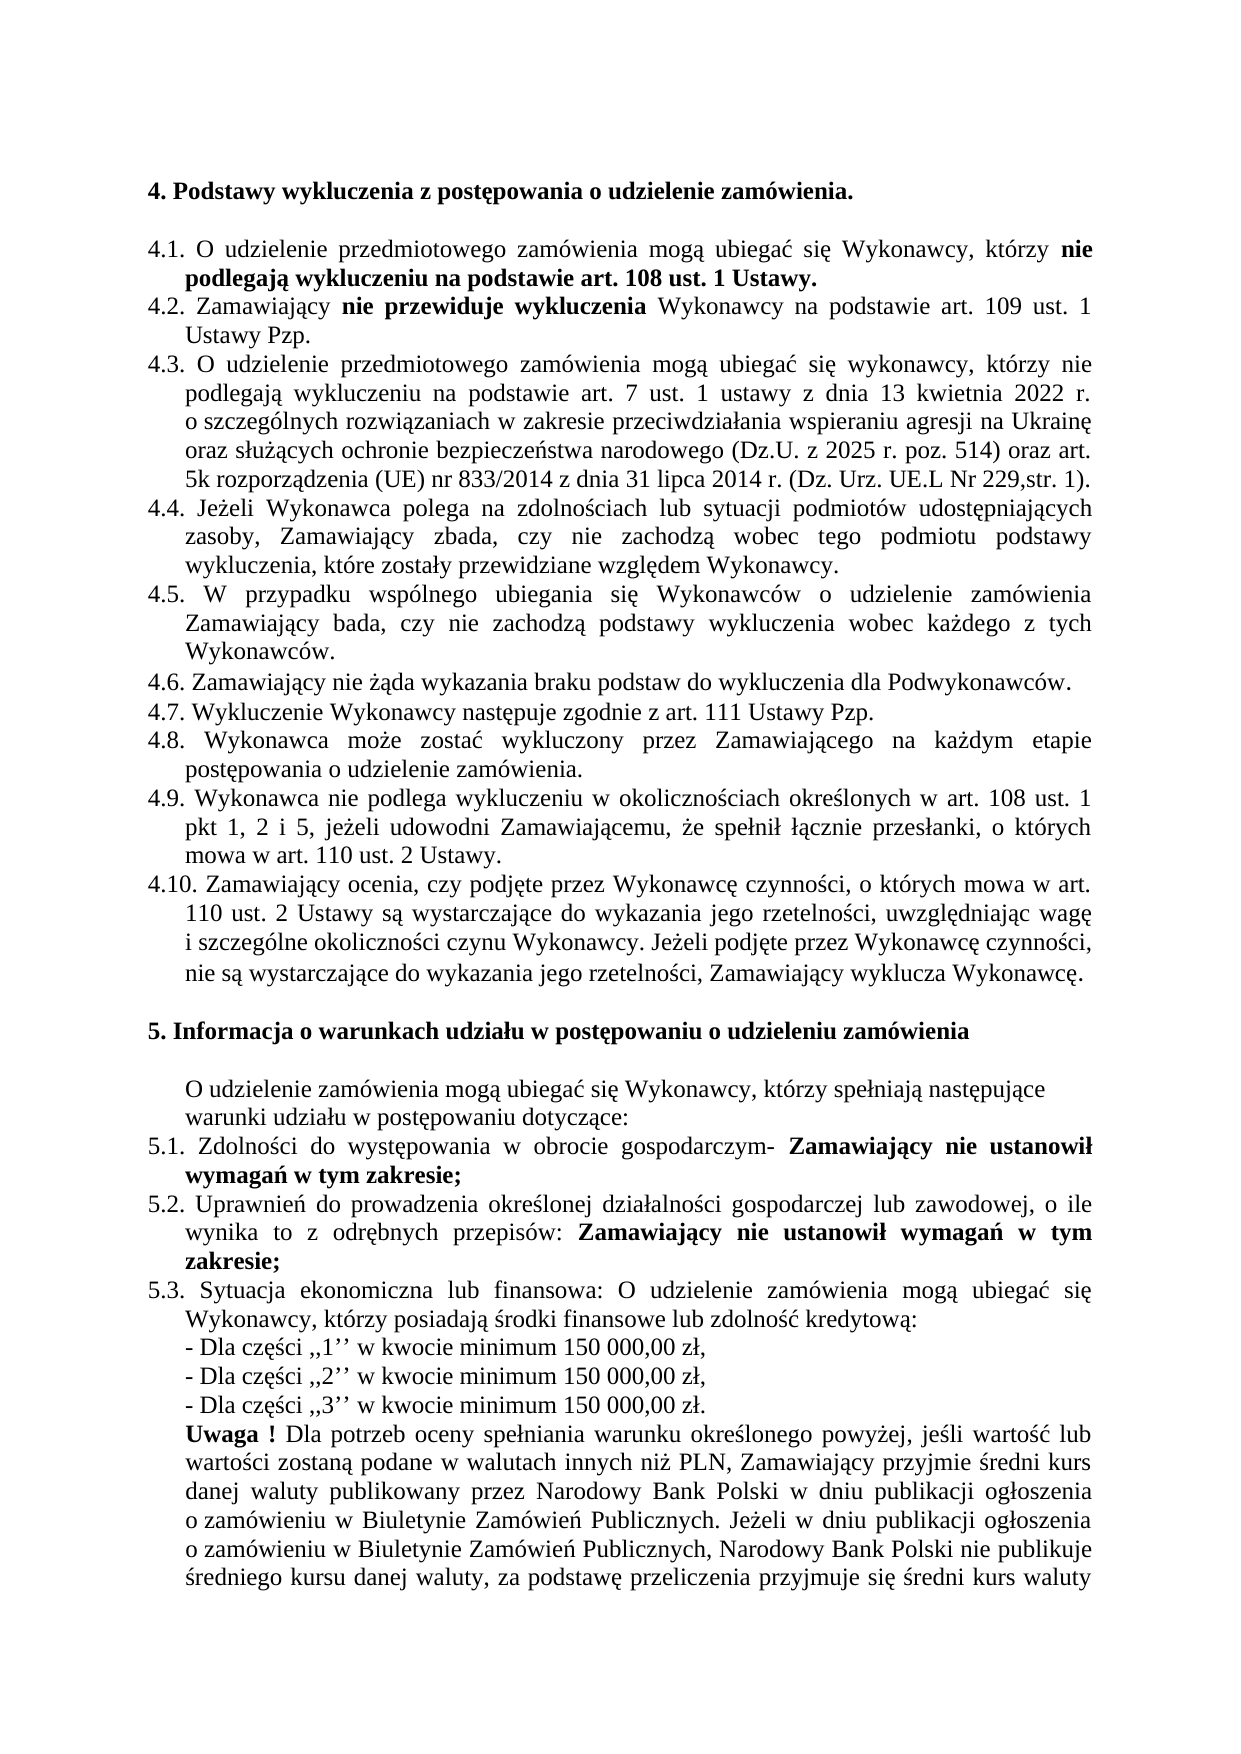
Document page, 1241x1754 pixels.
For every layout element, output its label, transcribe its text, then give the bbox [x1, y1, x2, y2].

text 4.3. O udzielenie przedmiotowego zamówienia mogą ubiegać się wykonawcy, którzy nie podlegają wykluczeniu na podstawie art. 7 ust. 1 ustawy z dnia 13 kwietnia 2022 r. o szczególnych rozwiązaniach w zakresie przeciwdziałania wspieraniu agresji na Ukrainę oraz służących ochronie bezpieczeństwa narodowego (Dz.U. z 2025 r. poz. 514) oraz art. 5k rozporządzenia (UE) nr 833/2014 z dnia 31 lipca 2014 r. (Dz. Urz. UE.L Nr 229,str. 1). [148, 349, 1093, 493]
text - Dla części ,,3’’ w kwocie minimum 150 000,00 zł. [185, 1390, 1093, 1419]
text 4.2. Zamawiający nie przewiduje wykluczenia Wykonawcy na podstawie art. 109 ust. 1 Ustawy Pzp. [148, 291, 1093, 349]
text - Dla części ,,2’’ w kwocie minimum 150 000,00 zł, [185, 1361, 1093, 1390]
text O udzielenie zamówienia mogą ubiegać się Wykonawcy, którzy spełniają następujące warunki udziału w postępowaniu dotyczące: [185, 1074, 1093, 1131]
text 5.1. Zdolności do występowania w obrocie gospodarczym- Zamawiający nie ustanowił wymagań w tym zakresie; [148, 1131, 1093, 1189]
text 4.5. W przypadku wspólnego ubiegania się Wykonawców o udzielenie zamówienia Zamawiający bada, czy nie zachodzą podstawy wykluczenia wobec każdego z tych Wykonawców. [148, 579, 1093, 665]
text 4. Podstawy wykluczenia z postępowania o udzielenie zamówienia. [148, 176, 1093, 205]
text 5. Informacja o warunkach udziału w postępowaniu o udzieleniu zamówienia [148, 1016, 1093, 1045]
text 4.8. Wykonawca może zostać wykluczony przez Zamawiającego na każdym etapie postępowania o udzielenie zamówienia. [148, 726, 1093, 783]
text 4.6. Zamawiający nie żąda wykazania braku podstaw do wykluczenia dla Podwykonawców. [148, 665, 1093, 697]
text 4.1. O udzielenie przedmiotowego zamówienia mogą ubiegać się Wykonawcy, którzy nie podlegają wykluczeniu na podstawie art. 108 ust. 1 Ustawy. [148, 234, 1093, 291]
text - Dla części ,,1’’ w kwocie minimum 150 000,00 zł, [185, 1332, 1093, 1361]
text 4.9. Wykonawca nie podlega wykluczeniu w okolicznościach określonych w art. 108 ust. 1 pkt 1, 2 i 5, jeżeli udowodni Zamawiającemu, że spełnił łącznie przesłanki, o których mowa w art. 110 ust. 2 Ustawy. [148, 783, 1093, 869]
text 4.10. Zamawiający ocenia, czy podjęte przez Wykonawcę czynności, o których mowa w art. 110 ust. 2 Ustawy są wystarczające do wykazania jego rzetelności, uwzględniając wagę i szczególne okoliczności czynu Wykonawcy. Jeżeli podjęte przez Wykonawcę czynności, nie są wystarczające do wykazania jego rzetelności, Zamawiający wyklucza Wykonawcę. [148, 869, 1093, 987]
text 4.7. Wykluczenie Wykonawcy następuje zgodnie z art. 111 Ustawy Pzp. [148, 697, 1093, 726]
text 5.2. Uprawnień do prowadzenia określonej działalności gospodarczej lub zawodowej, o ile wynika to z odrębnych przepisów: Zamawiający nie ustanowił wymagań w tym zakresie; [148, 1189, 1093, 1275]
text 5.3. Sytuacja ekonomiczna lub finansowa: O udzielenie zamówienia mogą ubiegać się Wykonawcy, którzy posiadają środki finansowe lub zdolność kredytową: [148, 1275, 1093, 1332]
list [185, 1419, 1093, 1591]
text 4.4. Jeżeli Wykonawca polega na zdolnościach lub sytuacji podmiotów udostępniających zasoby, Zamawiający zbada, czy nie zachodzą wobec tego podmiotu podstawy wykluczenia, które zostały przewidziane względem Wykonawcy. [148, 493, 1093, 579]
